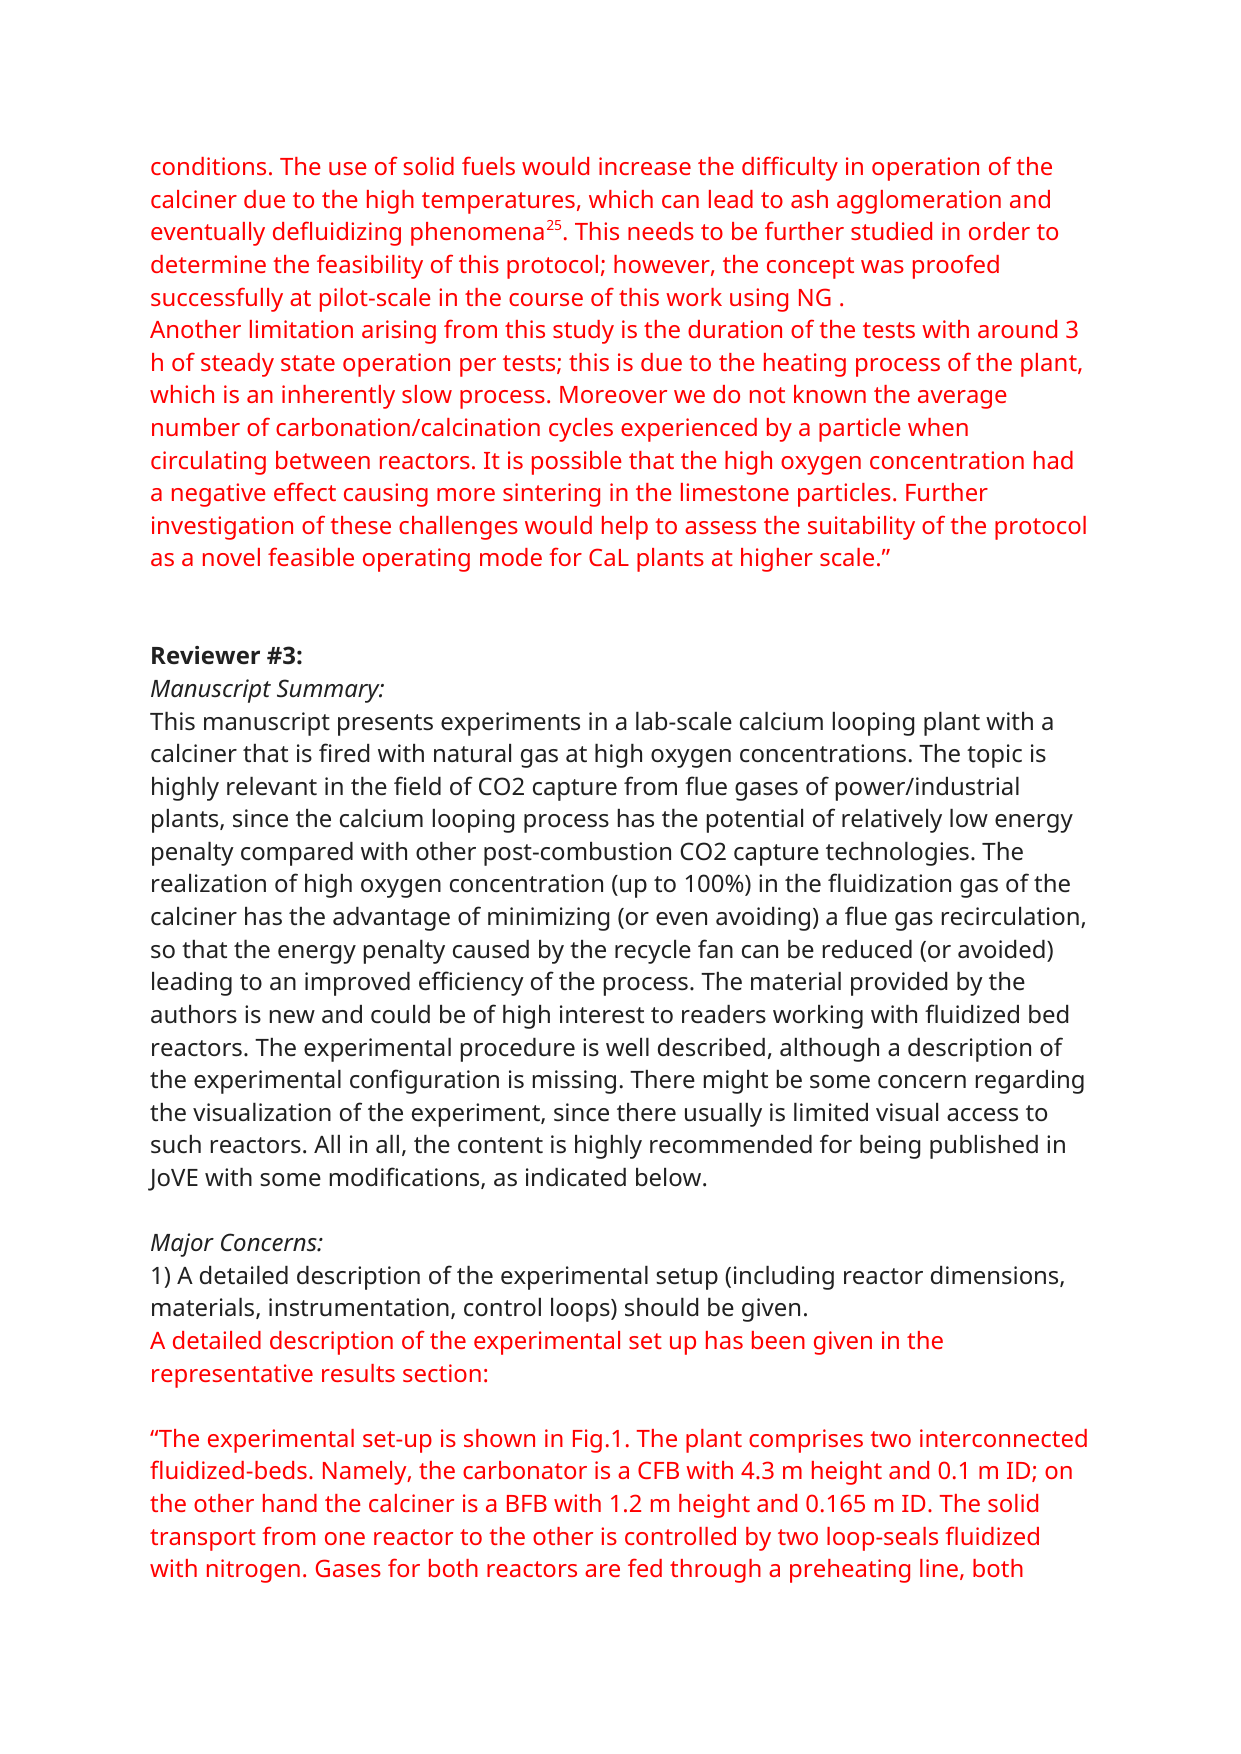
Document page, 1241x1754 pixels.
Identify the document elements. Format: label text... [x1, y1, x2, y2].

text Another limitation arising from this study is the duration of the tests with around 3 h of steady state operation per tests; this is due to the heating process of the plant, which is an inherently slow process. Moreover we do not known the average number of carbonation/calcination cycles experienced by a particle when circulating between reactors. It is possible that the high oxygen concentration had a negative effect causing more sintering in the limestone particles. Further investigation of these challenges would help to assess the suitability of the protocol as a novel feasible operating mode for CaL plants at higher scale.” Reviewer #3: Manuscript Summary: This manuscript presents experiments in a lab-scale calcium looping plant with a calciner that is fired with natural gas at high oxygen concentrations. The topic is highly relevant in the field of CO2 capture from flue gases of power/industrial plants, since the calcium looping process has the potential of relatively low energy penalty compared with other post-combustion CO2 capture technologies. The realization of high oxygen concentration (up to 100%) in the fluidization gas of the calciner has the advantage of minimizing (or even avoiding) a flue gas recirculation, so that the energy penalty caused by the recycle fan can be reduced (or avoided) leading to an improved efficiency of the process. The material provided by the authors is new and could be of high interest to readers working with fluidized bed reactors. The experimental procedure is well described, although a description of the experimental configuration is missing. There might be some concern regarding the visualization of the experiment, since there usually is limited visual access to such reactors. All in all, the content is highly recommended for being published in JoVE with some modifications, as indicated below. Major Concerns: 1) A detailed description of the experimental setup (including reactor dimensions, materials, instrumentation, control loops) should be given. [150, 313, 1090, 1324]
text A detailed description of the experimental set up has been given in the representative results section: [150, 1324, 1090, 1389]
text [150, 150, 1090, 313]
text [150, 1422, 1090, 1584]
